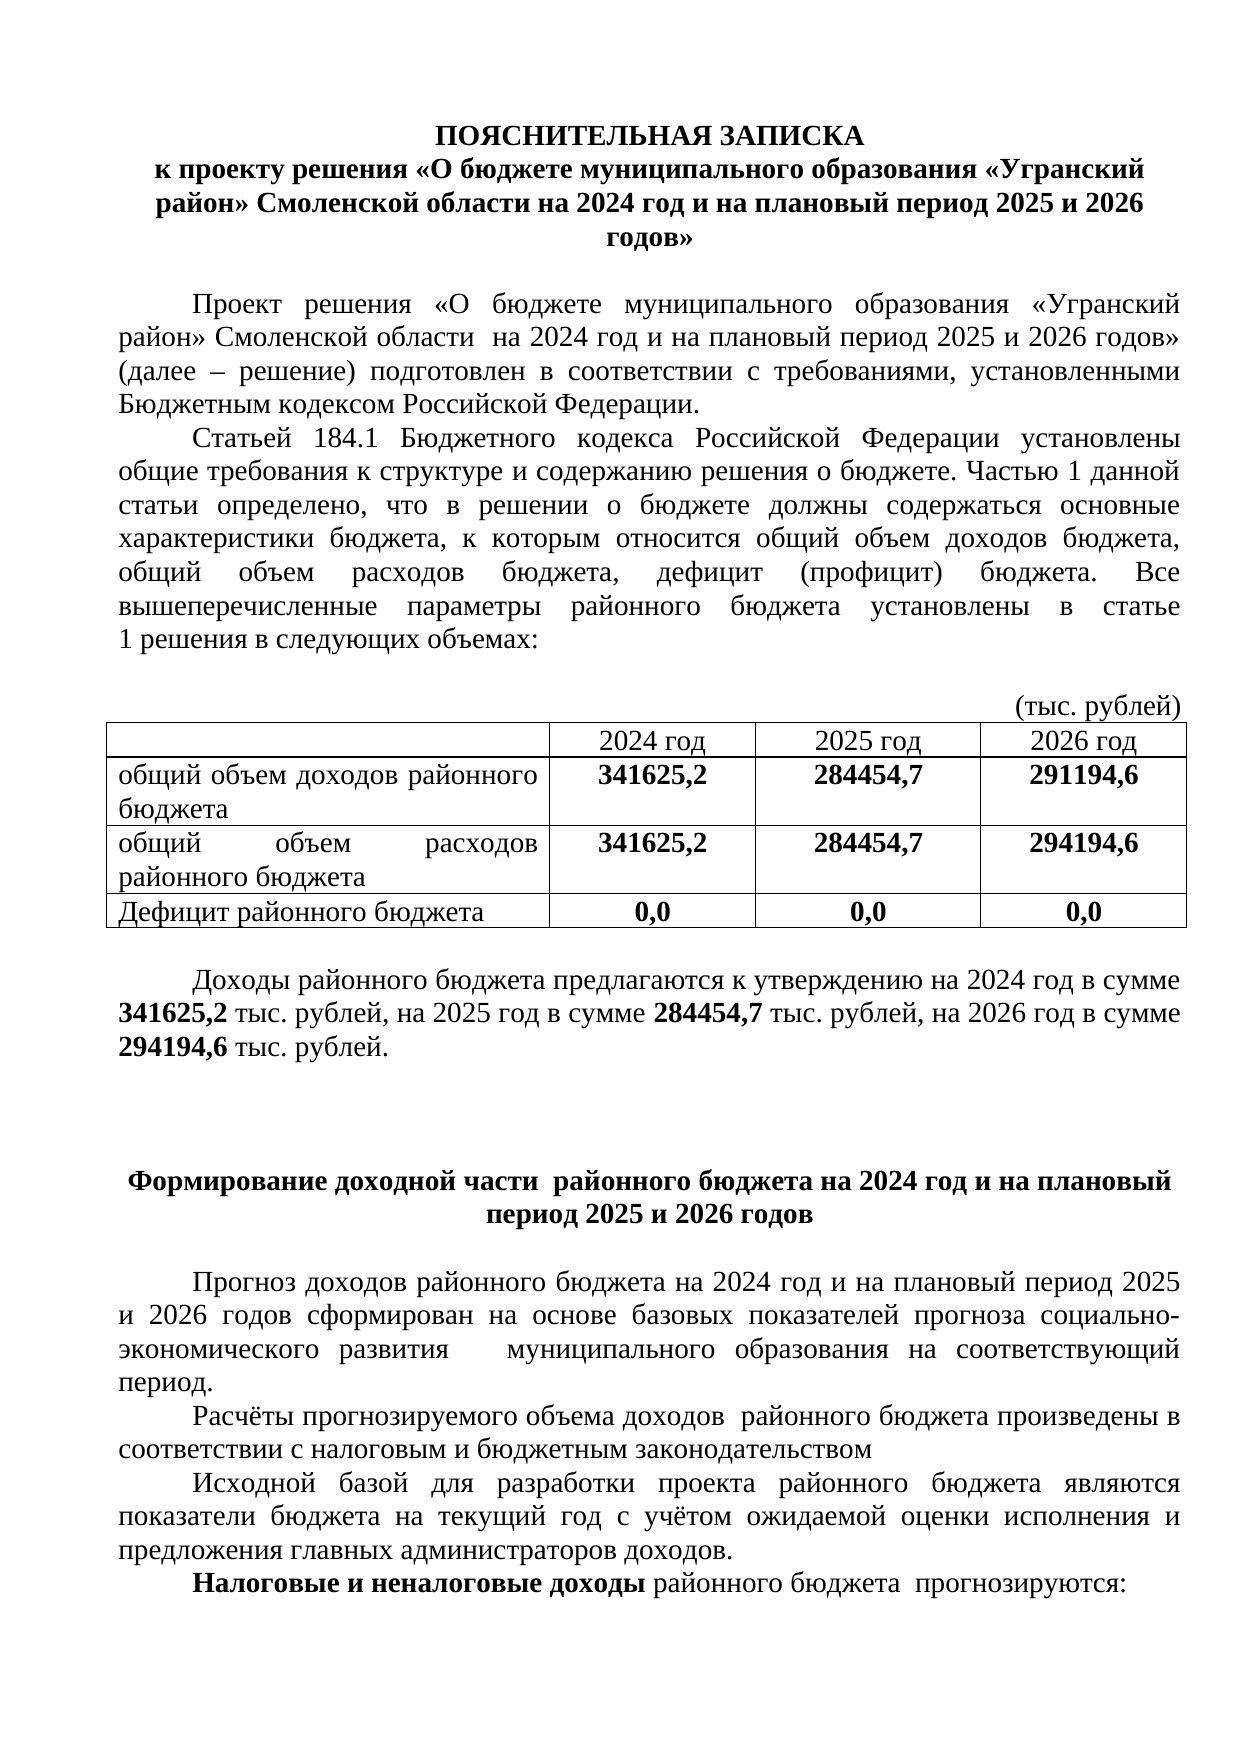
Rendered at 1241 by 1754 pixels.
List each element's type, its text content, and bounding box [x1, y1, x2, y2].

text Расчёты прогнозируемого объема доходов районного бюджета произведены в соответствии с налоговым и бюджетным законодательством [118, 1398, 1181, 1465]
table_header 2024 год [550, 723, 755, 756]
table_header [107, 723, 549, 756]
table_cell общий объем расходов районного бюджета [107, 826, 549, 893]
text Доходы районного бюджета предлагаются к утверждению на 2024 год в сумме 341625,2 тыс. рублей, на 2025 год в сумме 284454,7 тыс. рублей, на 2026 год в сумме 294194,6 тыс. рублей. [118, 962, 1181, 1062]
table_cell 291194,6 [981, 758, 1186, 824]
text Прогноз доходов районного бюджета на 2024 год и на плановый период 2025 и 2026 годов сформирован на основе базовых показателей прогноза социально-экономического развития муниципального образования на соответствующий период. [118, 1264, 1181, 1398]
table_cell 341625,2 [550, 826, 755, 893]
text (тыс. рублей) [118, 688, 1181, 722]
text Статьей 184.1 Бюджетного кодекса Российской Федерации установлены общие требования к структуре и содержанию решения о бюджете. Частью 1 данной статьи определено, что в решении о бюджете должны содержаться основные характеристики бюджета, к которым относится общий объем доходов бюджета, общий объем расходов бюджета, дефицит (профицит) бюджета. Все вышеперечисленные параметры районного бюджета установлены в статье 1 решения в следующих объемах: [118, 420, 1181, 655]
table_cell 284454,7 [756, 826, 980, 893]
table_cell 294194,6 [981, 826, 1186, 893]
table_cell 0,0 [756, 894, 980, 927]
table_cell общий объем доходов районного бюджета [107, 758, 549, 824]
table_cell Дефицит районного бюджета [107, 894, 549, 927]
table_cell 284454,7 [756, 758, 980, 824]
text Проект решения «О бюджете муниципального образования «Угранский район» Смоленской области на 2024 год и на плановый период 2025 и 2026 годов» (далее – решение) подготовлен в соответствии с требованиями, установленными Бюджетным кодексом Российской Федерации. [118, 286, 1181, 420]
text ПОЯСНИТЕЛЬНАЯ ЗАПИСКА [118, 118, 1181, 152]
table_header 2025 год [756, 723, 980, 756]
table_header 2026 год [981, 723, 1186, 756]
text Налоговые и неналоговые доходы районного бюджета прогнозируются: [118, 1566, 1181, 1599]
text Исходной базой для разработки проекта районного бюджета являются показатели бюджета на текущий год с учётом ожидаемой оценки исполнения и предложения главных администраторов доходов. [118, 1465, 1181, 1566]
table_cell 0,0 [981, 894, 1186, 927]
text Формирование доходной части районного бюджета на 2024 год и на плановый период 2025 и 2026 годов [118, 1163, 1181, 1230]
table_cell 0,0 [550, 894, 755, 927]
table_cell 341625,2 [550, 758, 755, 824]
text к проекту решения «О бюджете муниципального образования «Угранский район» Смоленской области на 2024 год и на плановый период 2025 и 2026 годов» [118, 152, 1181, 252]
